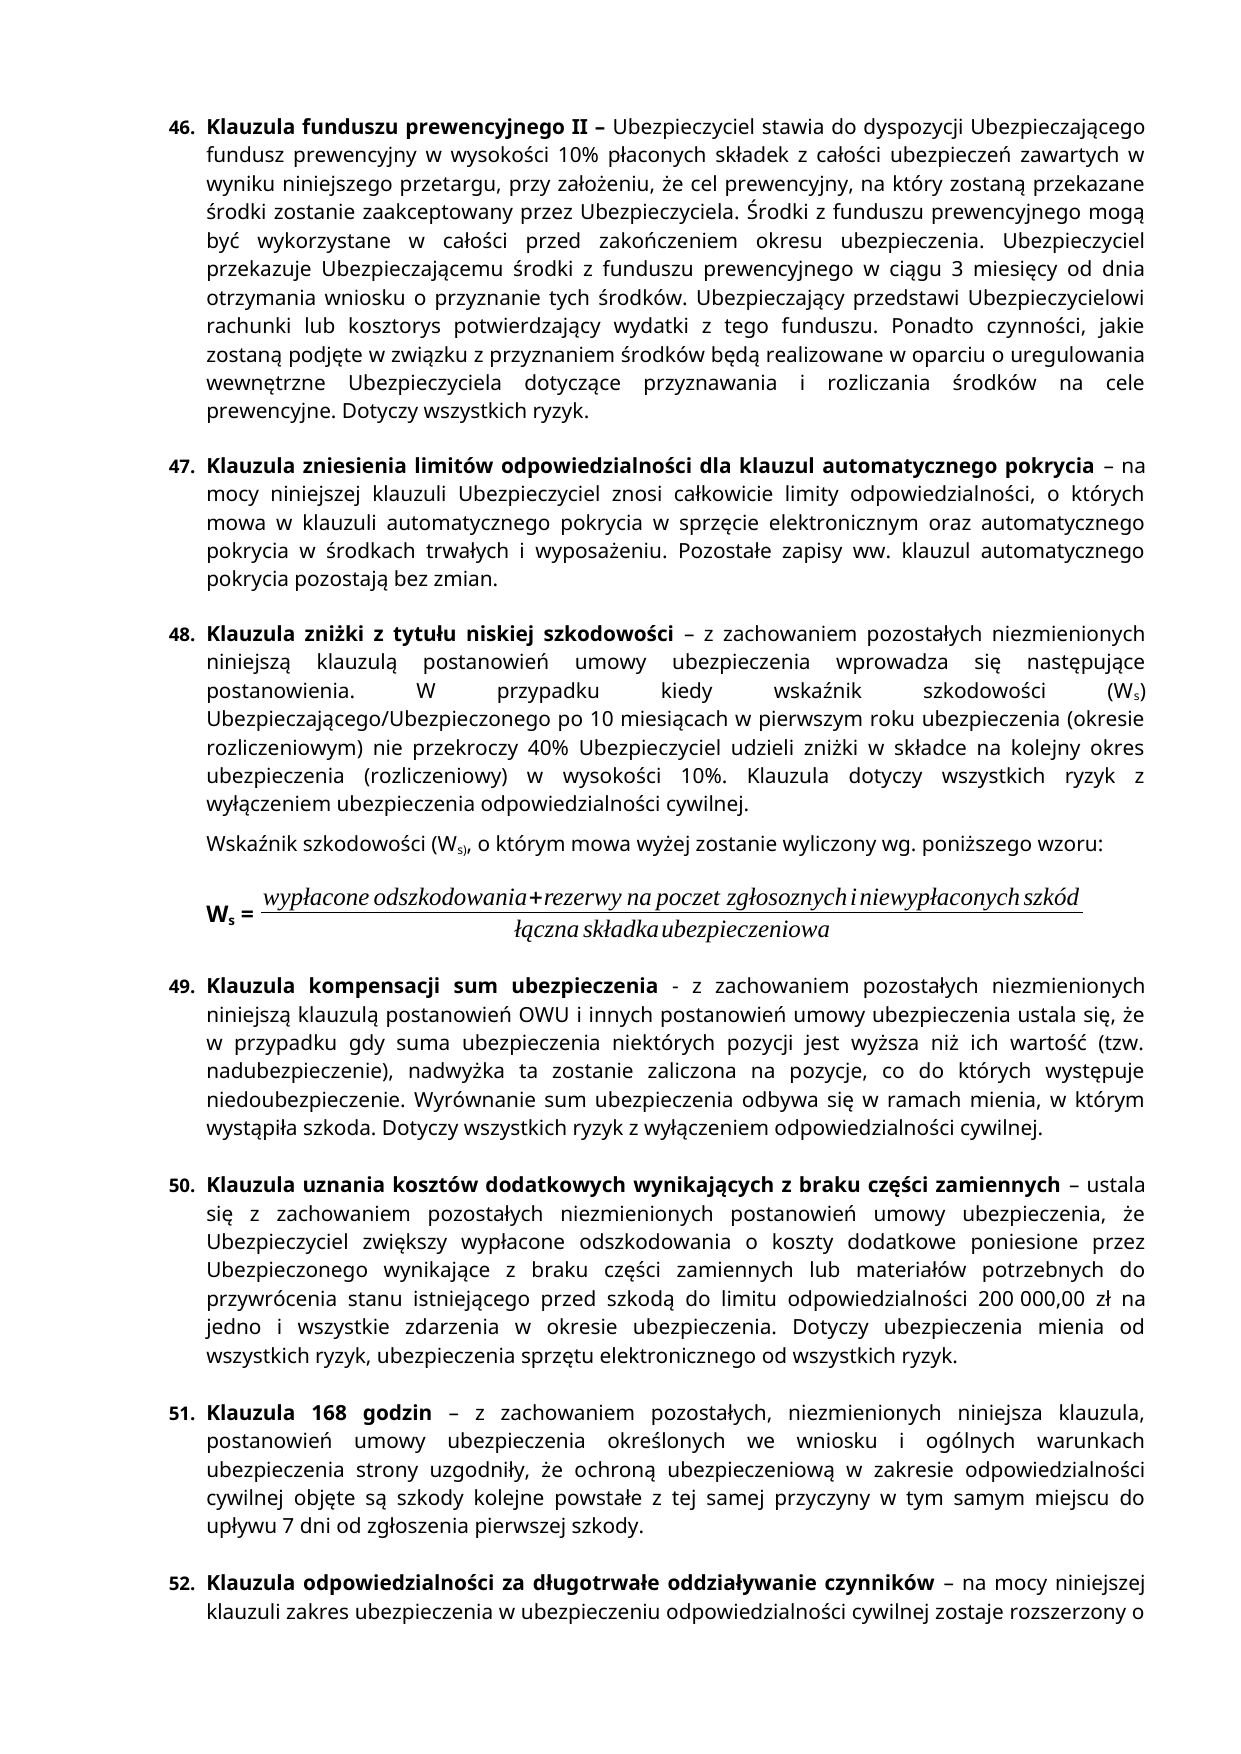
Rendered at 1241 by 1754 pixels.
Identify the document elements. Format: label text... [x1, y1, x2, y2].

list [168, 1568, 1146, 1625]
list Klauzula zniżki z tytułu niskiej szkodowości – z zachowaniem pozostałych niezmienionych niniejszą klauzulą postanowień umowy ubezpieczenia wprowadza się następujące postanowienia. W przypadku kiedy wskaźnik szkodowości (Ws) Ubezpieczającego/Ubezpieczonego po 10 miesiącach w pierwszym roku ubezpieczenia (okresie rozliczeniowym) nie przekroczy 40% Ubezpieczyciel udzieli zniżki w składce na kolejny okres ubezpieczenia (rozliczeniowy) w wysokości 10%. Klauzula dotyczy wszystkich ryzyk z wyłączeniem ubezpieczenia odpowiedzialności cywilnej. [168, 619, 1146, 818]
list Klauzula kompensacji sum ubezpieczenia - z zachowaniem pozostałych niezmienionych niniejszą klauzulą postanowień OWU i innych postanowień umowy ubezpieczenia ustala się, że w przypadku gdy suma ubezpieczenia niektórych pozycji jest wyższa niż ich wartość (tzw. nadubezpieczenie), nadwyżka ta zostanie zaliczona na pozycje, co do których występuje niedoubezpieczenie. Wyrównanie sum ubezpieczenia odbywa się w ramach mienia, w którym wystąpiła szkoda. Dotyczy wszystkich ryzyk z wyłączeniem odpowiedzialności cywilnej. [168, 971, 1146, 1142]
list Klauzula funduszu prewencyjnego II – Ubezpieczyciel stawia do dyspozycji Ubezpieczającego fundusz prewencyjny w wysokości 10% płaconych składek z całości ubezpieczeń zawartych w wyniku niniejszego przetargu, przy założeniu, że cel prewencyjny, na który zostaną przekazane środki zostanie zaakceptowany przez Ubezpieczyciela. Środki z funduszu prewencyjnego mogą być wykorzystane w całości przed zakończeniem okresu ubezpieczenia. Ubezpieczyciel przekazuje Ubezpieczającemu środki z funduszu prewencyjnego w ciągu 3 miesięcy od dnia otrzymania wniosku o przyznanie tych środków. Ubezpieczający przedstawi Ubezpieczycielowi rachunki lub kosztorys potwierdzający wydatki z tego funduszu. Ponadto czynności, jakie zostaną podjęte w związku z przyznaniem środków będą realizowane w oparciu o uregulowania wewnętrzne Ubezpieczyciela dotyczące przyznawania i rozliczania środków na cele prewencyjne. Dotyczy wszystkich ryzyk. [168, 112, 1146, 425]
list Klauzula zniesienia limitów odpowiedzialności dla klauzul automatycznego pokrycia – na mocy niniejszej klauzuli Ubezpieczyciel znosi całkowicie limity odpowiedzialności, o których mowa w klauzuli automatycznego pokrycia w sprzęcie elektronicznym oraz automatycznego pokrycia w środkach trwałych i wyposażeniu. Pozostałe zapisy ww. klauzul automatycznego pokrycia pozostają bez zmian. [168, 451, 1146, 593]
text Wskaźnik szkodowości (Ws), o którym mowa wyżej zostanie wyliczony wg. poniższego wzoru: [176, 829, 1146, 858]
list Klauzula uznania kosztów dodatkowych wynikających z braku części zamiennych – ustala się z zachowaniem pozostałych niezmienionych postanowień umowy ubezpieczenia, że Ubezpieczyciel zwiększy wypłacone odszkodowania o koszty dodatkowe poniesione przez Ubezpieczonego wynikające z braku części zamiennych lub materiałów potrzebnych do przywrócenia stanu istniejącego przed szkodą do limitu odpowiedzialności 200 000,00 zł na jedno i wszystkie zdarzenia w okresie ubezpieczenia. Dotyczy ubezpieczenia mienia od wszystkich ryzyk, ubezpieczenia sprzętu elektronicznego od wszystkich ryzyk. [168, 1170, 1146, 1369]
list Klauzula 168 godzin – z zachowaniem pozostałych, niezmienionych niniejsza klauzula, postanowień umowy ubezpieczenia określonych we wniosku i ogólnych warunkach ubezpieczenia strony uzgodniły, że ochroną ubezpieczeniową w zakresie odpowiedzialności cywilnej objęte są szkody kolejne powstałe z tej samej przyczyny w tym samym miejscu do upływu 7 dni od zgłoszenia pierwszej szkody. [168, 1398, 1146, 1540]
text Ws = [206, 884, 1146, 943]
